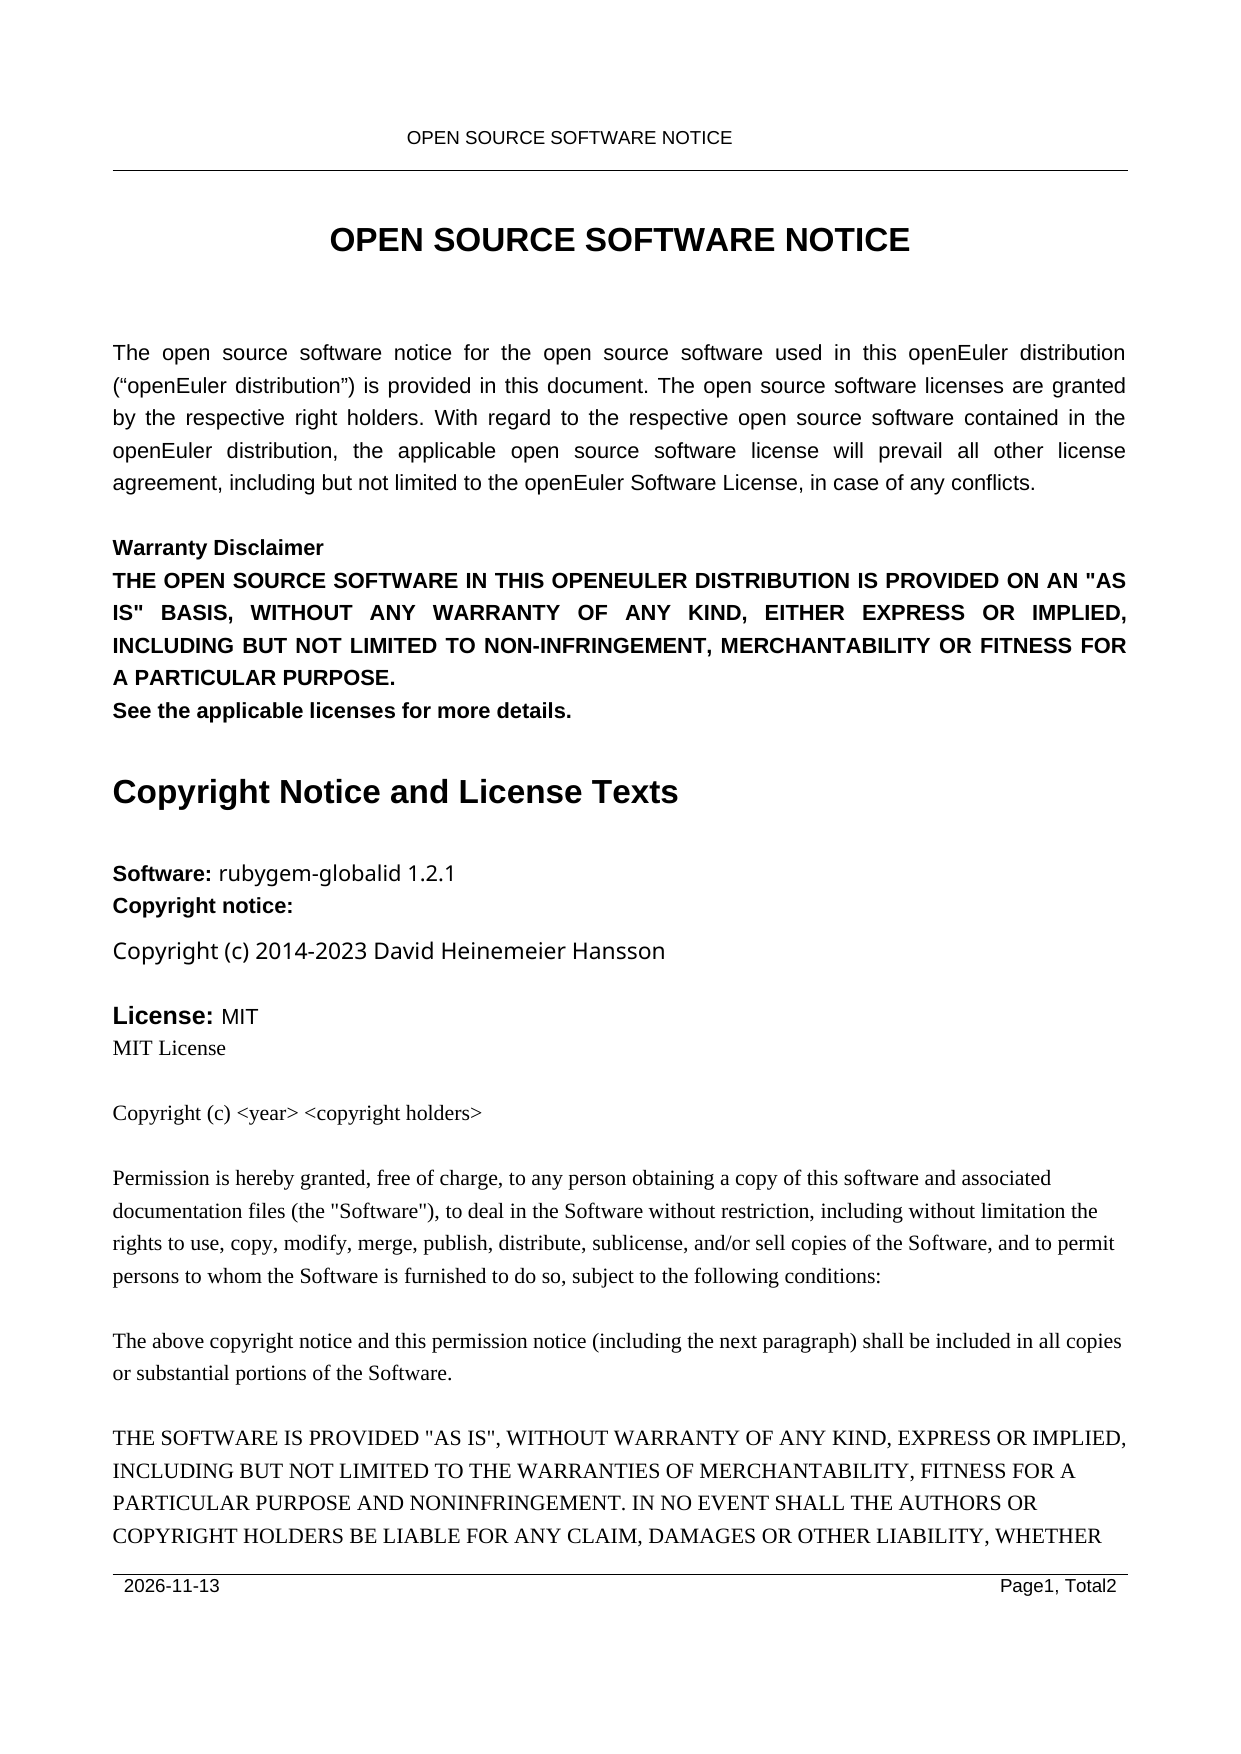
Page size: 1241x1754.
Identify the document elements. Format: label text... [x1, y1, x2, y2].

text OPEN SOURCE SOFTWARE NOTICE [112, 206, 1128, 271]
text Warranty Disclaimer [112, 531, 1128, 564]
text Copyright (c) 2014-2023 David Heinemeier Hansson [112, 934, 1128, 999]
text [112, 1031, 1128, 1551]
text Copyright Notice and License Texts [112, 759, 1128, 824]
text The open source software notice for the open source software used in this openEuler distribution (“openEuler distribution”) is provided in this document. The open source software licenses are granted by the respective right holders. With regard to the respective open source software contained in the openEuler distribution, the applicable open source software license will prevail all other license agreement, including but not limited to the openEuler Software License, in case of any conflicts. [112, 336, 1128, 499]
title Software: rubygem-globalid 1.2.1 [112, 856, 1128, 889]
text Copyright notice: [112, 889, 1128, 921]
text License: MIT [112, 999, 1128, 1031]
text THE OPEN SOURCE SOFTWARE IN THIS OPENEULER DISTRIBUTION IS PROVIDED ON AN "AS IS" BASIS, WITHOUT ANY WARRANTY OF ANY KIND, EITHER EXPRESS OR IMPLIED, INCLUDING BUT NOT LIMITED TO NON-INFRINGEMENT, MERCHANTABILITY OR FITNESS FOR A PARTICULAR PURPOSE. See the applicable licenses for more details. [112, 564, 1128, 726]
